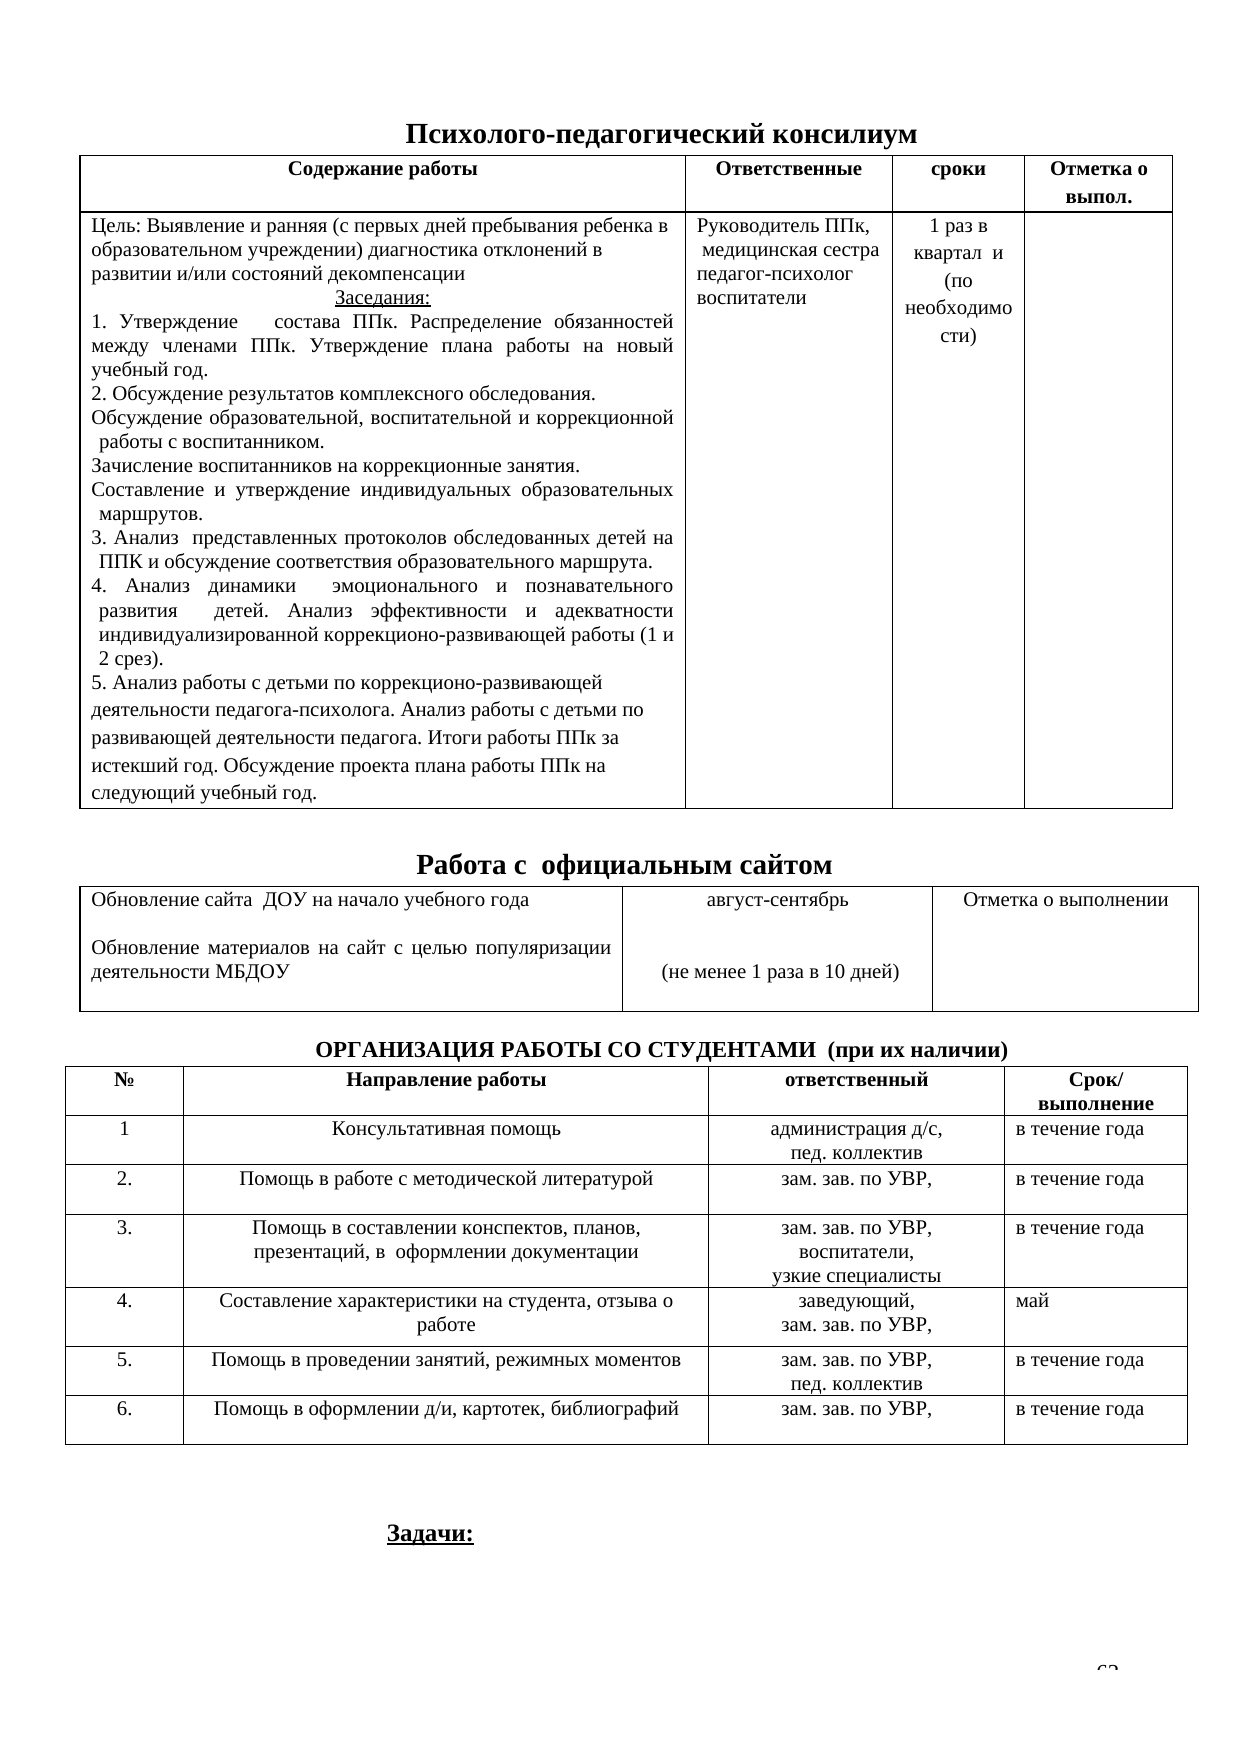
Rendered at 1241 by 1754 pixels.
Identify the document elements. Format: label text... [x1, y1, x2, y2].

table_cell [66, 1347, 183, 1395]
table_header № [66, 1067, 183, 1115]
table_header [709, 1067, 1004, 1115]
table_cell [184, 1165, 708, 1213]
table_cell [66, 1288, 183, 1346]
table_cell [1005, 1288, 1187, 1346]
table_header Отметка о выпол. [1025, 156, 1172, 211]
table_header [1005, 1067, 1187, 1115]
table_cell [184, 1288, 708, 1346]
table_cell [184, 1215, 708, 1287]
table_header Отметка о выполнении [933, 887, 1198, 1011]
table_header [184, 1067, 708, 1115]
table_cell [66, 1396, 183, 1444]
table_header Обновление сайта ДОУ на начало учебного года Обновление материалов на сайт с целью популяризации деятельности МБДОУ [81, 887, 622, 1011]
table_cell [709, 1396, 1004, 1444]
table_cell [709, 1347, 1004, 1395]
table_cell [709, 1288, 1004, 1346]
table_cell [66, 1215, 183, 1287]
table_cell Руководитель ППк, медицинская сестра педагог-психолог воспитатели [686, 213, 892, 808]
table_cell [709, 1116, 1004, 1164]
table_header Ответственные [686, 156, 892, 211]
table_header август-сентябрь (не менее 1 раза в 10 дней) [623, 887, 932, 1011]
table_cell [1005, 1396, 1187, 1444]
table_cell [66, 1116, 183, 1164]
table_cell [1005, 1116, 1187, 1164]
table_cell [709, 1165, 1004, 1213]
table_cell 1 раз в квартал и (по необходимости) [893, 213, 1024, 808]
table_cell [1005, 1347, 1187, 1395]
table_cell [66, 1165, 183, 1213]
text Работа с официальным сайтом [21, 847, 1228, 881]
table_header Содержание работы [81, 156, 685, 211]
table_header сроки [893, 156, 1024, 211]
table_cell [1025, 213, 1172, 808]
table_cell Цель: Выявление и ранняя (с первых дней пребывания ребенка в образовательном учреждении) диагностика отклонений в развитии и/или состояний декомпенсации Заседания: 1. Утверждение состава ППк. Распределение обязанностей между членами ППк. Утверждение плана работы на новый учебный год. 2. Обсуждение результатов комплексного обследования. Обсуждение образовательной, воспитательной и коррекционной работы с воспитанником. Зачисление воспитанников на коррекционные занятия. Составление и утверждение индивидуальных образовательных маршрутов. 3. Анализ представленных протоколов обследованных детей на ППК и обсуждение соответствия образовательного маршрута. 4. Анализ динамики эмоционального и познавательного развития детей. Анализ эффективности и адекватности индивидуализированной коррекционо-развивающей работы (1 и 2 срез). 5. Анализ работы с детьми по коррекционо-развивающей деятельности педагога-психолога. Анализ работы с детьми по развивающей деятельности педагога. Итоги работы ППк за истекший год. Обсуждение проекта плана работы ППк на следующий учебный год. [81, 213, 685, 808]
text Психолого-педагогический консилиум [21, 117, 1228, 150]
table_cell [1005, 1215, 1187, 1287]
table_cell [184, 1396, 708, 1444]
text ОРГАНИЗАЦИЯ РАБОТЫ СО СТУДЕНТАМИ (при их наличии) [21, 1036, 1228, 1062]
text Задачи: [387, 1518, 1228, 1546]
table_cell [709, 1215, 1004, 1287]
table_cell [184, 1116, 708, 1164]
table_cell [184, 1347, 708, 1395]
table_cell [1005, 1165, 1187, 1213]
